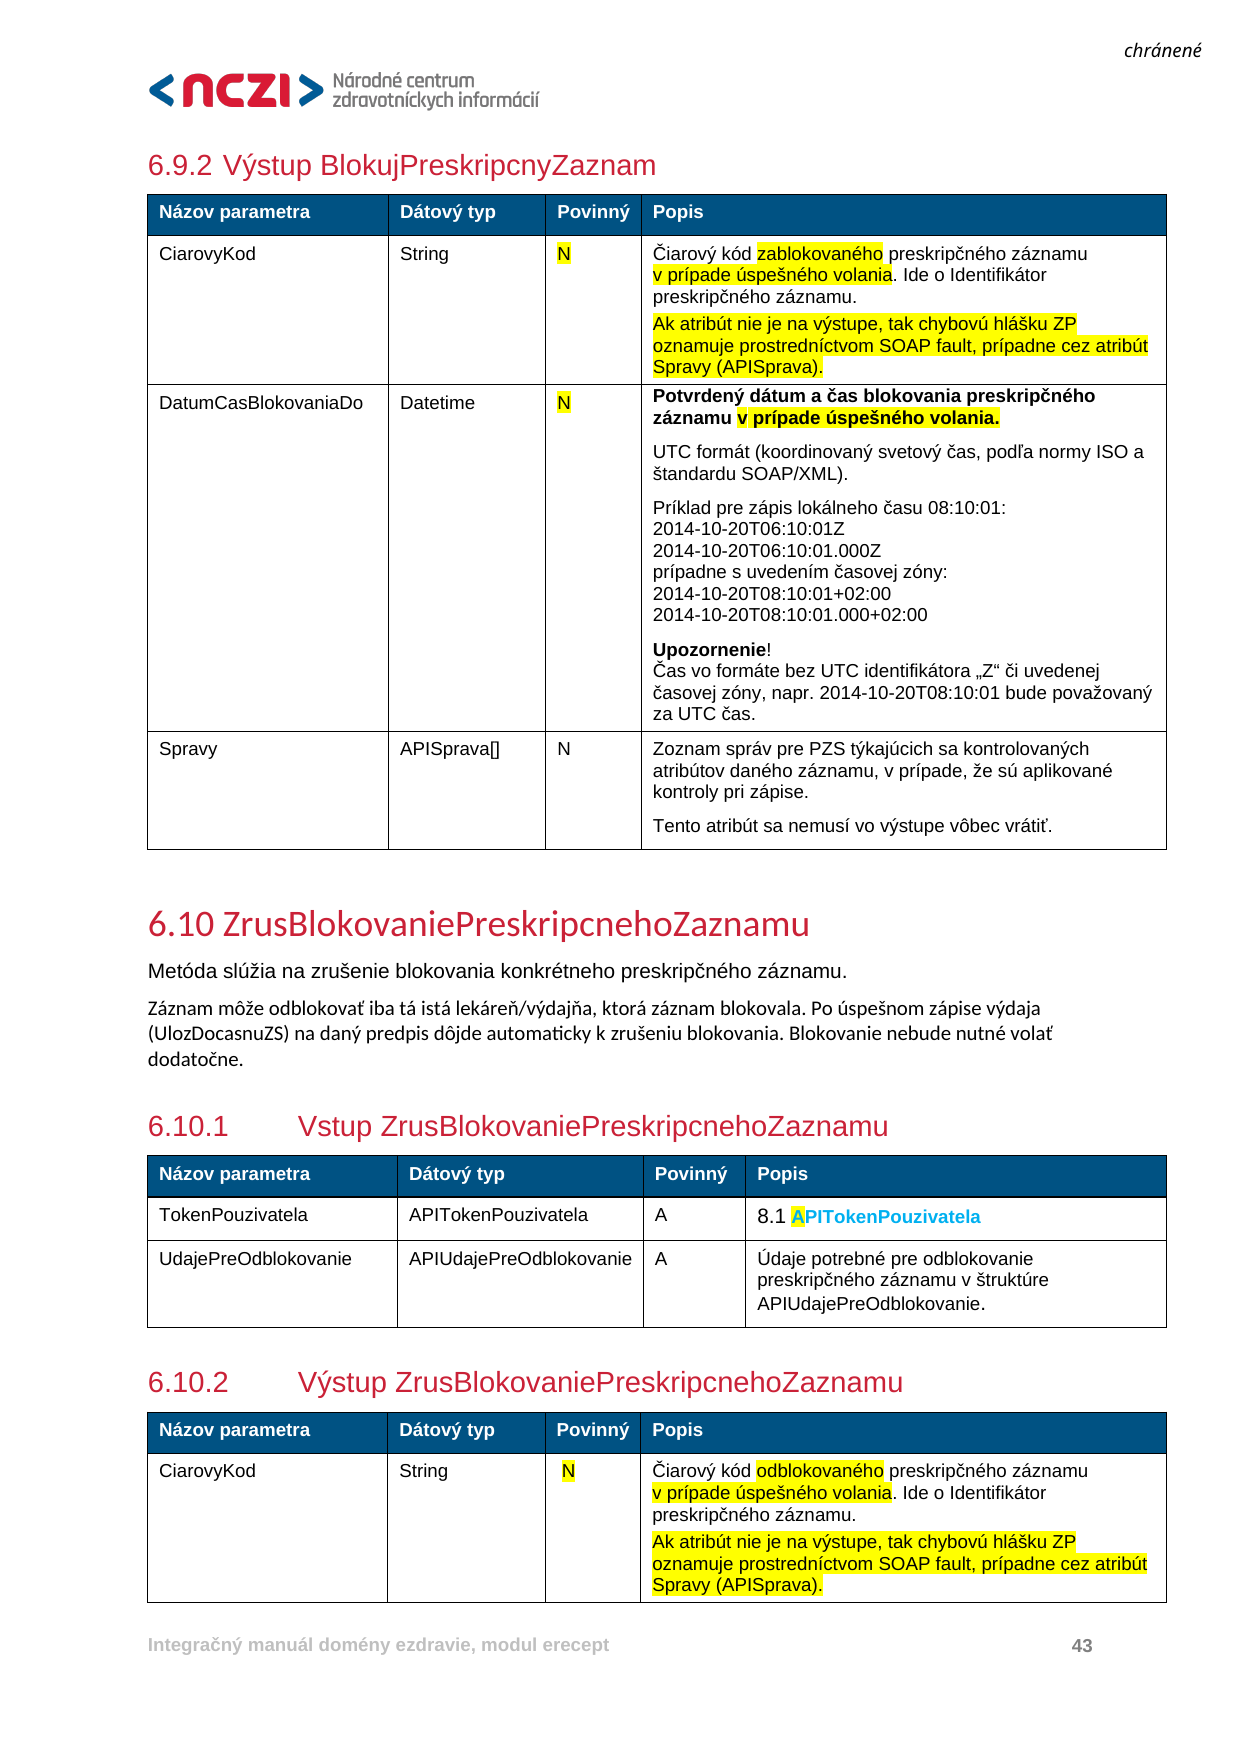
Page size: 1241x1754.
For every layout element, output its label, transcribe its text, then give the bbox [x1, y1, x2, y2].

table_header Povinný [546, 195, 641, 235]
text Výstup ZrusBlokovaniePreskripcnehoZaznamu [148, 1366, 1093, 1399]
table_header Povinný [546, 1413, 640, 1453]
text Výstup BlokujPreskripcnyZaznam [148, 148, 1093, 181]
table_cell Údaje potrebné pre odblokovanie preskripčného záznamu v štruktúre APIUdajePreOdblokovanie. [746, 1241, 1166, 1327]
table_cell 8.1 APITokenPouzivatela [746, 1198, 1166, 1240]
table_header Popis [746, 1156, 1166, 1196]
table_cell Čiarový kód zablokovaného preskripčného záznamu v prípade úspešného volania. Ide o Identifikátor preskripčného záznamu. Ak atribút nie je na výstupe, tak chybovú hlášku ZP oznamuje prostredníctvom SOAP fault, prípadne cez atribút Spravy (APISprava). [642, 236, 1166, 384]
table_cell Datetime [389, 385, 545, 731]
table_header Názov parametra [148, 195, 388, 235]
table_cell TokenPouzivatela [148, 1198, 397, 1240]
table_cell N [546, 1454, 640, 1602]
table_header Povinný [644, 1156, 745, 1196]
table_header Názov parametra [148, 1156, 397, 1196]
text Záznam môže odblokovať iba tá istá lekáreň/výdajňa, ktorá záznam blokovala. Po úspešnom zápise výdaja (UlozDocasnuZS) na daný predpis dôjde automaticky k zrušeniu blokovania. Blokovanie nebude nutné volať dodatočne. [148, 995, 1093, 1071]
table_cell Potvrdený dátum a čas blokovania preskripčného záznamu v prípade úspešného volania. UTC formát (koordinovaný svetový čas, podľa normy ISO a štandardu SOAP/XML). Príklad pre zápis lokálneho času 08:10:01: 2014-10-20T06:10:01Z 2014-10-20T06:10:01.000Z prípadne s uvedením časovej zóny: 2014-10-20T08:10:01+02:00 2014-10-20T08:10:01.000+02:00 Upozornenie! Čas vo formáte bez UTC identifikátora „Z“ či uvedenej časovej zóny, napr. 2014-10-20T08:10:01 bude považovaný za UTC čas. [642, 385, 1166, 731]
table_header Popis [641, 1413, 1166, 1453]
table_cell Zoznam správ pre PZS týkajúcich sa kontrolovaných atribútov daného záznamu, v prípade, že sú aplikované kontroly pri zápise. Tento atribút sa nemusí vo výstupe vôbec vrátiť. [642, 732, 1166, 849]
text Vstup ZrusBlokovaniePreskripcnehoZaznamu [148, 1109, 1093, 1142]
table_cell String [389, 236, 545, 384]
text ZrusBlokovaniePreskripcnehoZaznamu [148, 900, 1093, 946]
table_header Názov parametra [148, 1413, 387, 1453]
table_cell N [546, 236, 641, 384]
table_cell CiarovyKod [148, 236, 388, 384]
text Metóda slúžia na zrušenie blokovania konkrétneho preskripčného záznamu. [148, 959, 1093, 983]
table_header Popis [642, 195, 1166, 235]
table_cell APIUdajePreOdblokovanie [398, 1241, 643, 1327]
table_cell A [644, 1198, 745, 1240]
table_cell APITokenPouzivatela [398, 1198, 643, 1240]
picture [137, 58, 552, 124]
table_cell Spravy [148, 732, 388, 849]
table_cell Čiarový kód odblokovaného preskripčného záznamu v prípade úspešného volania. Ide o Identifikátor preskripčného záznamu. Ak atribút nie je na výstupe, tak chybovú hlášku ZP oznamuje prostredníctvom SOAP fault, prípadne cez atribút Spravy (APISprava). [641, 1454, 1166, 1602]
table_cell UdajePreOdblokovanie [148, 1241, 397, 1327]
table_cell A [644, 1241, 745, 1327]
table_cell CiarovyKod [148, 1454, 387, 1602]
table_header Dátový typ [398, 1156, 643, 1196]
table_header Dátový typ [389, 195, 545, 235]
table_cell String [388, 1454, 545, 1602]
table_cell APISprava[] [389, 732, 545, 849]
table_cell N [546, 385, 641, 731]
table_cell N [546, 732, 641, 849]
table_cell DatumCasBlokovaniaDo [148, 385, 388, 731]
table_header Dátový typ [388, 1413, 545, 1453]
